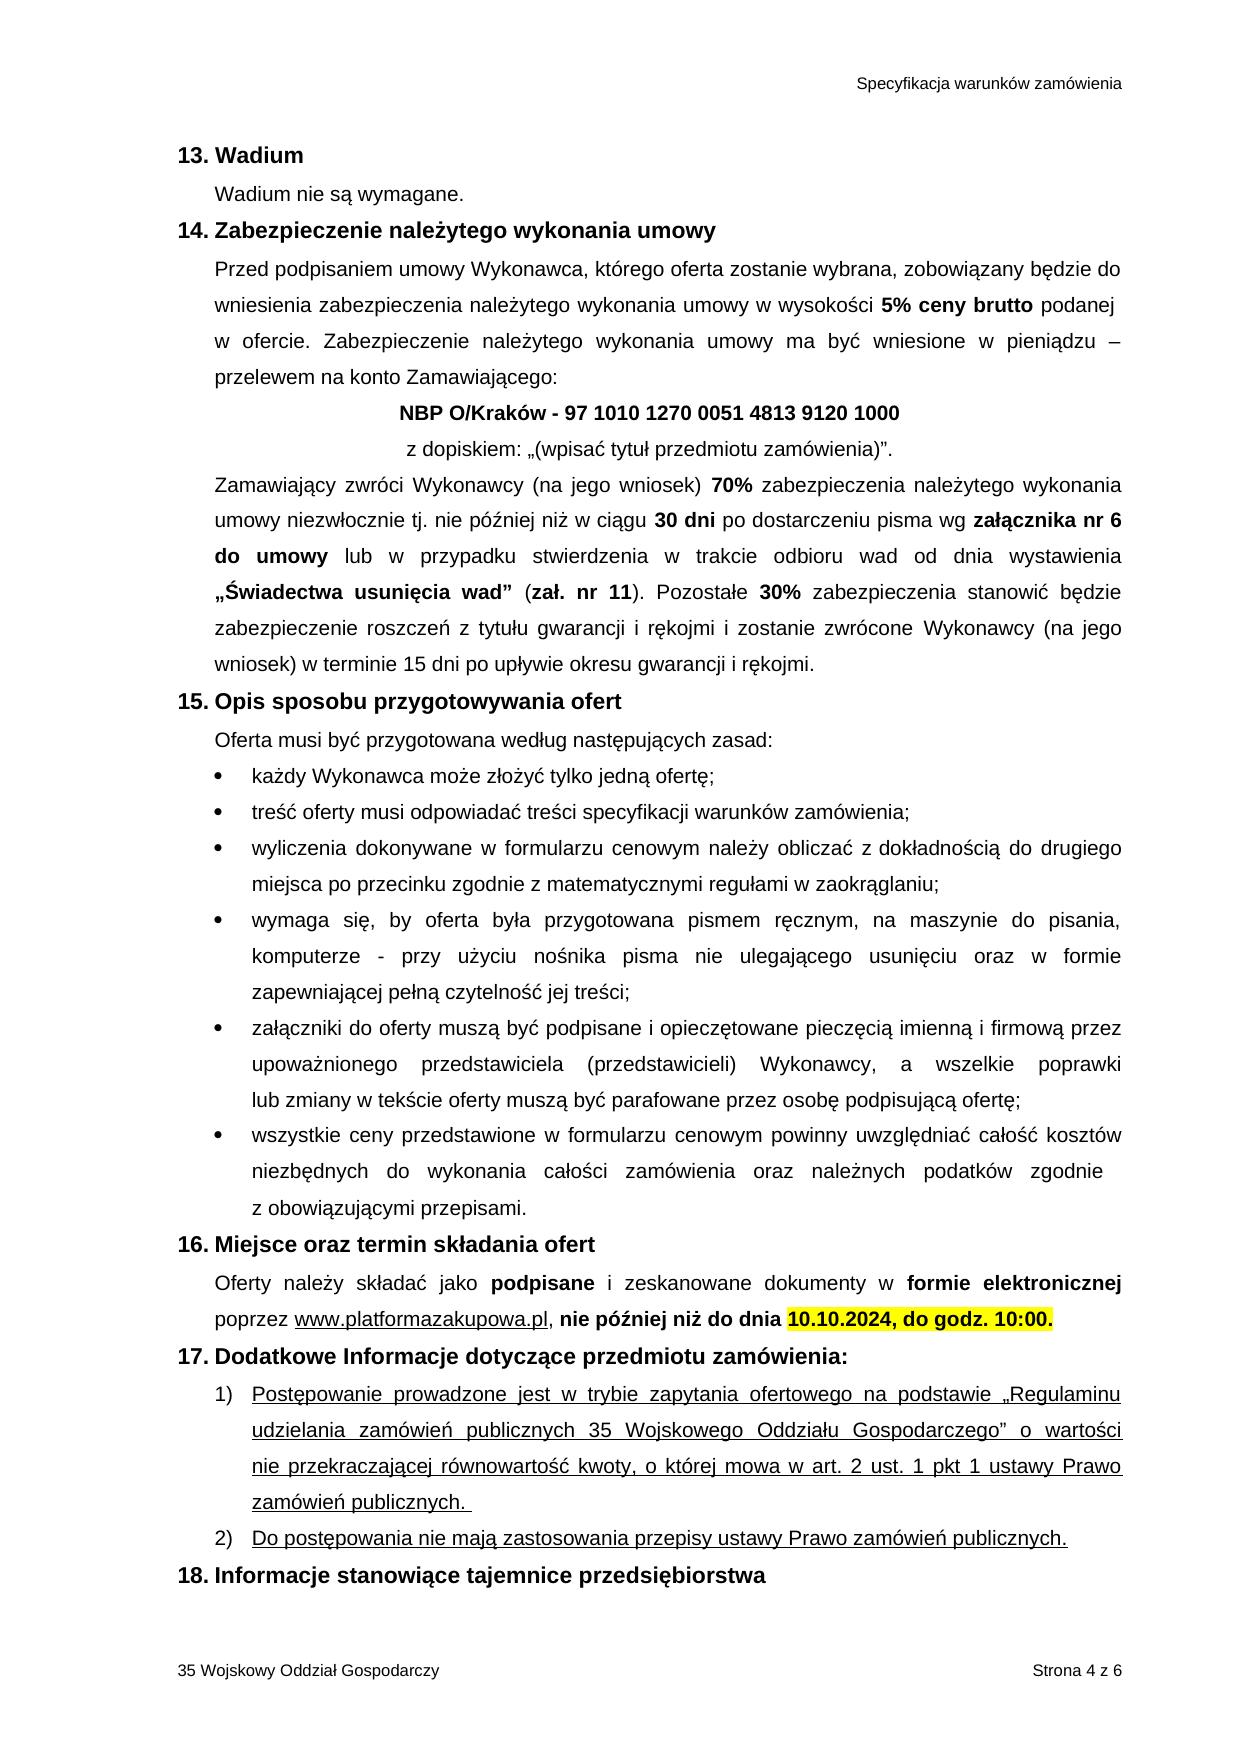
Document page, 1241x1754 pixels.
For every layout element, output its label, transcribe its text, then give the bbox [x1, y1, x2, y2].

list Miejsce oraz termin składania ofert [177, 1231, 1122, 1258]
subtitle Wadium nie są wymagane. [214, 181, 1122, 205]
text z dopiskiem: „(wpisać tytuł przedmiotu zamówienia)”. [177, 436, 1122, 460]
list Wadium [177, 142, 1122, 168]
list Informacje stanowiące tajemnice przedsiębiorstwa [177, 1562, 1122, 1588]
list Do postępowania nie mają zastosowania przepisy ustawy Prawo zamówień publicznych. [214, 1526, 1122, 1550]
list treść oferty musi odpowiadać treści specyfikacji warunków zamówienia; [214, 799, 1122, 823]
list Zabezpieczenie należytego wykonania umowy [177, 217, 1122, 244]
text NBP O/Kraków - 97 1010 1270 0051 4813 9120 1000 [177, 401, 1122, 424]
list Opis sposobu przygotowywania ofert [177, 688, 1122, 714]
subtitle każdy Wykonawca może złożyć tylko jedną ofertę; [214, 763, 1122, 787]
list załączniki do oferty muszą być podpisane i opieczętowane pieczęcią imienną i firmową przez upoważnionego przedstawiciela (przedstawicieli) Wykonawcy, a wszelkie poprawki lub zmiany w tekście oferty muszą być parafowane przez osobę podpisującą ofertę; [214, 1015, 1122, 1111]
text Przed podpisaniem umowy Wykonawca, którego oferta zostanie wybrana, zobowiązany będzie do wniesienia zabezpieczenia należytego wykonania umowy w wysokości 5% ceny brutto podanej w ofercie. Zabezpieczenie należytego wykonania umowy ma być wniesione w pieniądzu – przelewem na konto Zamawiającego: [214, 257, 1122, 388]
list Postępowanie prowadzone jest w trybie zapytania ofertowego na podstawie „Regulaminu udzielania zamówień publicznych 35 Wojskowego Oddziału Gospodarczego” o wartości nie przekraczającej równowartość kwoty, o której mowa w art. 2 ust. 1 pkt 1 ustawy Prawo zamówień publicznych. [214, 1382, 1122, 1514]
list wymaga się, by oferta była przygotowana pismem ręcznym, na maszynie do pisania, komputerze - przy użyciu nośnika pisma nie ulegającego usunięciu oraz w formie zapewniającej pełną czytelność jej treści; [214, 907, 1122, 1003]
text Oferta musi być przygotowana według następujących zasad: [214, 727, 1122, 751]
list wyliczenia dokonywane w formularzu cenowym należy obliczać z dokładnością do drugiego miejsca po przecinku zgodnie z matematycznymi regułami w zaokrąglaniu; [214, 836, 1122, 896]
text Oferty należy składać jako podpisane i zeskanowane dokumenty w formie elektronicznej poprzez www.platformazakupowa.pl, nie później niż do dnia 10.10.2024, do godz. 10:00. [214, 1271, 1122, 1331]
text Zamawiający zwróci Wykonawcy (na jego wniosek) 70% zabezpieczenia należytego wykonania umowy niezwłocznie tj. nie później niż w ciągu 30 dni po dostarczeniu pisma wg załącznika nr 6 do umowy lub w przypadku stwierdzenia w trakcie odbioru wad od dnia wystawienia „Świadectwa usunięcia wad” (zał. nr 11). Pozostałe 30% zabezpieczenia stanowić będzie zabezpieczenie roszczeń z tytułu gwarancji i rękojmi i zostanie zwrócone Wykonawcy (na jego wniosek) w terminie 15 dni po upływie okresu gwarancji i rękojmi. [214, 472, 1122, 676]
list wszystkie ceny przedstawione w formularzu cenowym powinny uwzględniać całość kosztów niezbędnych do wykonania całości zamówienia oraz należnych podatków zgodnie z obowiązującymi przepisami. [214, 1123, 1122, 1219]
list Dodatkowe Informacje dotyczące przedmiotu zamówienia: [177, 1343, 1122, 1369]
